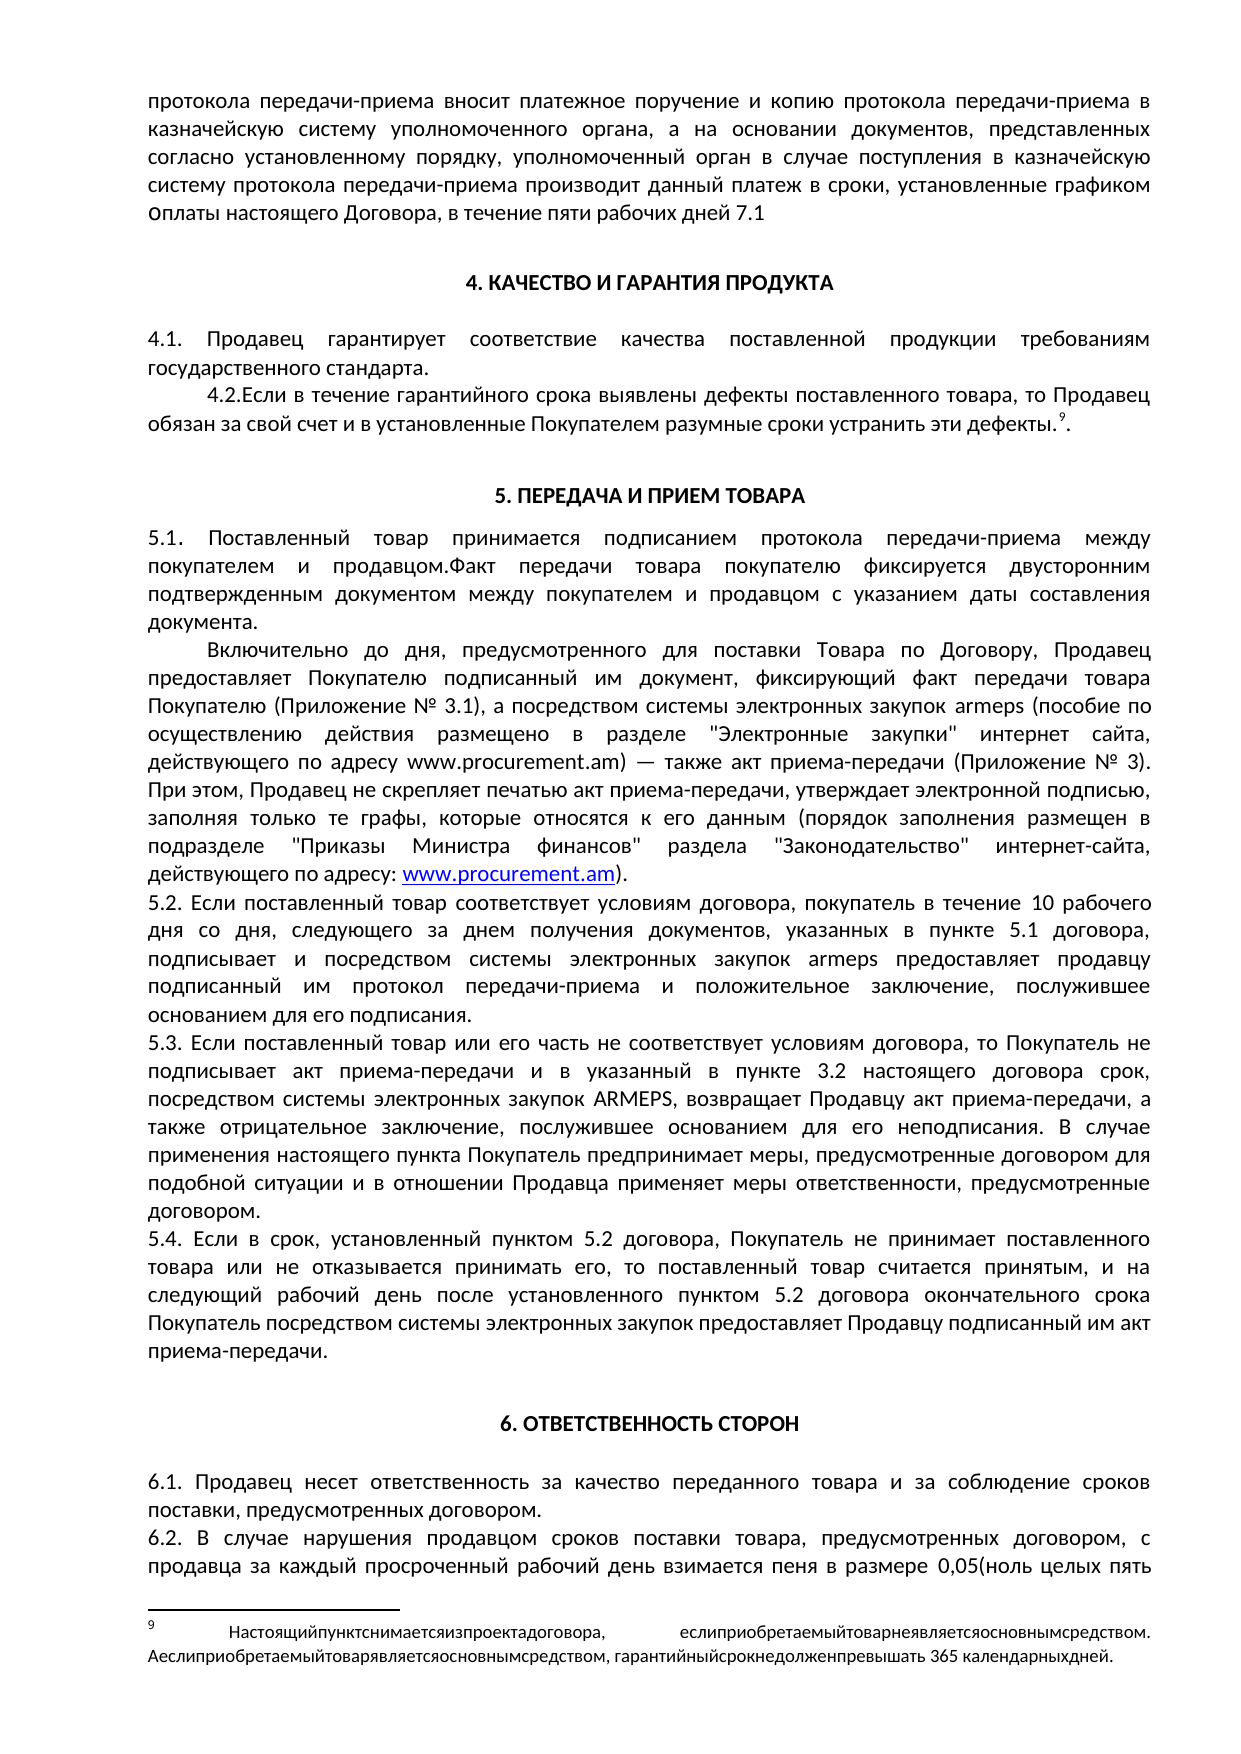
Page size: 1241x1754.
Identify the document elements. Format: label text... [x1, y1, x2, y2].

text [148, 1523, 1152, 1579]
text Включительно до дня, предусмотренного для поставки Товара по Договору, Продавец предоставляет Покупателю подписанный им документ, фиксирующий факт передачи товара Покупателю (Приложение № 3.1), а посредством системы электронных закупок armeps (пособие по осуществлению действия размещено в разделе "Электронные закупки" интернет сайта, действующего по адресу www.procurement.am) — также акт приема-передачи (Приложение № 3). При этом, Продавец не скрепляет печатью акт приема-передачи, утверждает электронной подписью, заполняя только те графы, которые относятся к его данным (порядок заполнения размещен в подразделе "Приказы Министра финансов" раздела "Законодательство" интернет-сайта, действующего по адресу: www.procurement.am). [148, 635, 1152, 888]
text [148, 86, 1152, 227]
text 4.1. Продавец гарантирует соответствие качества поставленной продукции требованиям государственного стандарта. [148, 324, 1152, 381]
text 5.3. Если поставленный товар или его часть не соответствует условиям договора, то Покупатель не подписывает акт приема-передачи и в указанный в пункте 3.2 настоящего договора срок, посредством системы электронных закупок ARMEPS, возвращает Продавцу акт приема-передачи, а также отрицательное заключение, послужившее основанием для его неподписания. В случае применения настоящего пункта Покупатель предпринимает меры, предусмотренные договором для подобной ситуации и в отношении Продавца применяет меры ответственности, предусмотренные договором. [148, 1028, 1152, 1224]
text 4. КАЧЕСТВО И ГАРАНТИЯ ПРОДУКТА [148, 268, 1152, 297]
text 5.1․ Поставленный товар принимается подписанием протокола передачи-приема между покупателем и продавцом.Факт передачи товара покупателю фиксируется двусторонним подтвержденным документом между покупателем и продавцом с указанием даты составления документа. [148, 523, 1152, 635]
text 5.4. Если в срок, установленный пунктом 5.2 договора, Покупатель не принимает поставленного товара или не отказывается принимать его, то поставленный товар считается принятым, и на следующий рабочий день после установленного пунктом 5.2 договора окончательного срока Покупатель посредством системы электронных закупок предоставляет Продавцу подписанный им акт приема-передачи. [148, 1224, 1152, 1364]
text 5.2. Если поставленный товар соответствует условиям договора, покупатель в течение 10 рабочего дня со дня, следующего за днем получения документов, указанных в пункте 5.1 договора, подписывает и посредством системы электронных закупок armeps предоставляет продавцу подписанный им протокол передачи-приема и положительное заключение, послужившее основанием для его подписания. [148, 888, 1152, 1028]
text 4.2.Если в течение гарантийного срока выявлены дефекты поставленного товара, то Продавец обязан за свой счет и в установленные Покупателем разумные сроки устранить эти дефекты.. [148, 381, 1152, 437]
text 5. ПЕРЕДАЧА И ПРИЕМ ТОВАРА [148, 481, 1152, 509]
text 6.1. Продавец несет ответственность за качество переданного товара и за соблюдение сроков поставки, предусмотренных договором. [148, 1467, 1152, 1523]
text 6. ОТВЕТСТВЕННОСТЬ СТОРОН [148, 1409, 1152, 1437]
